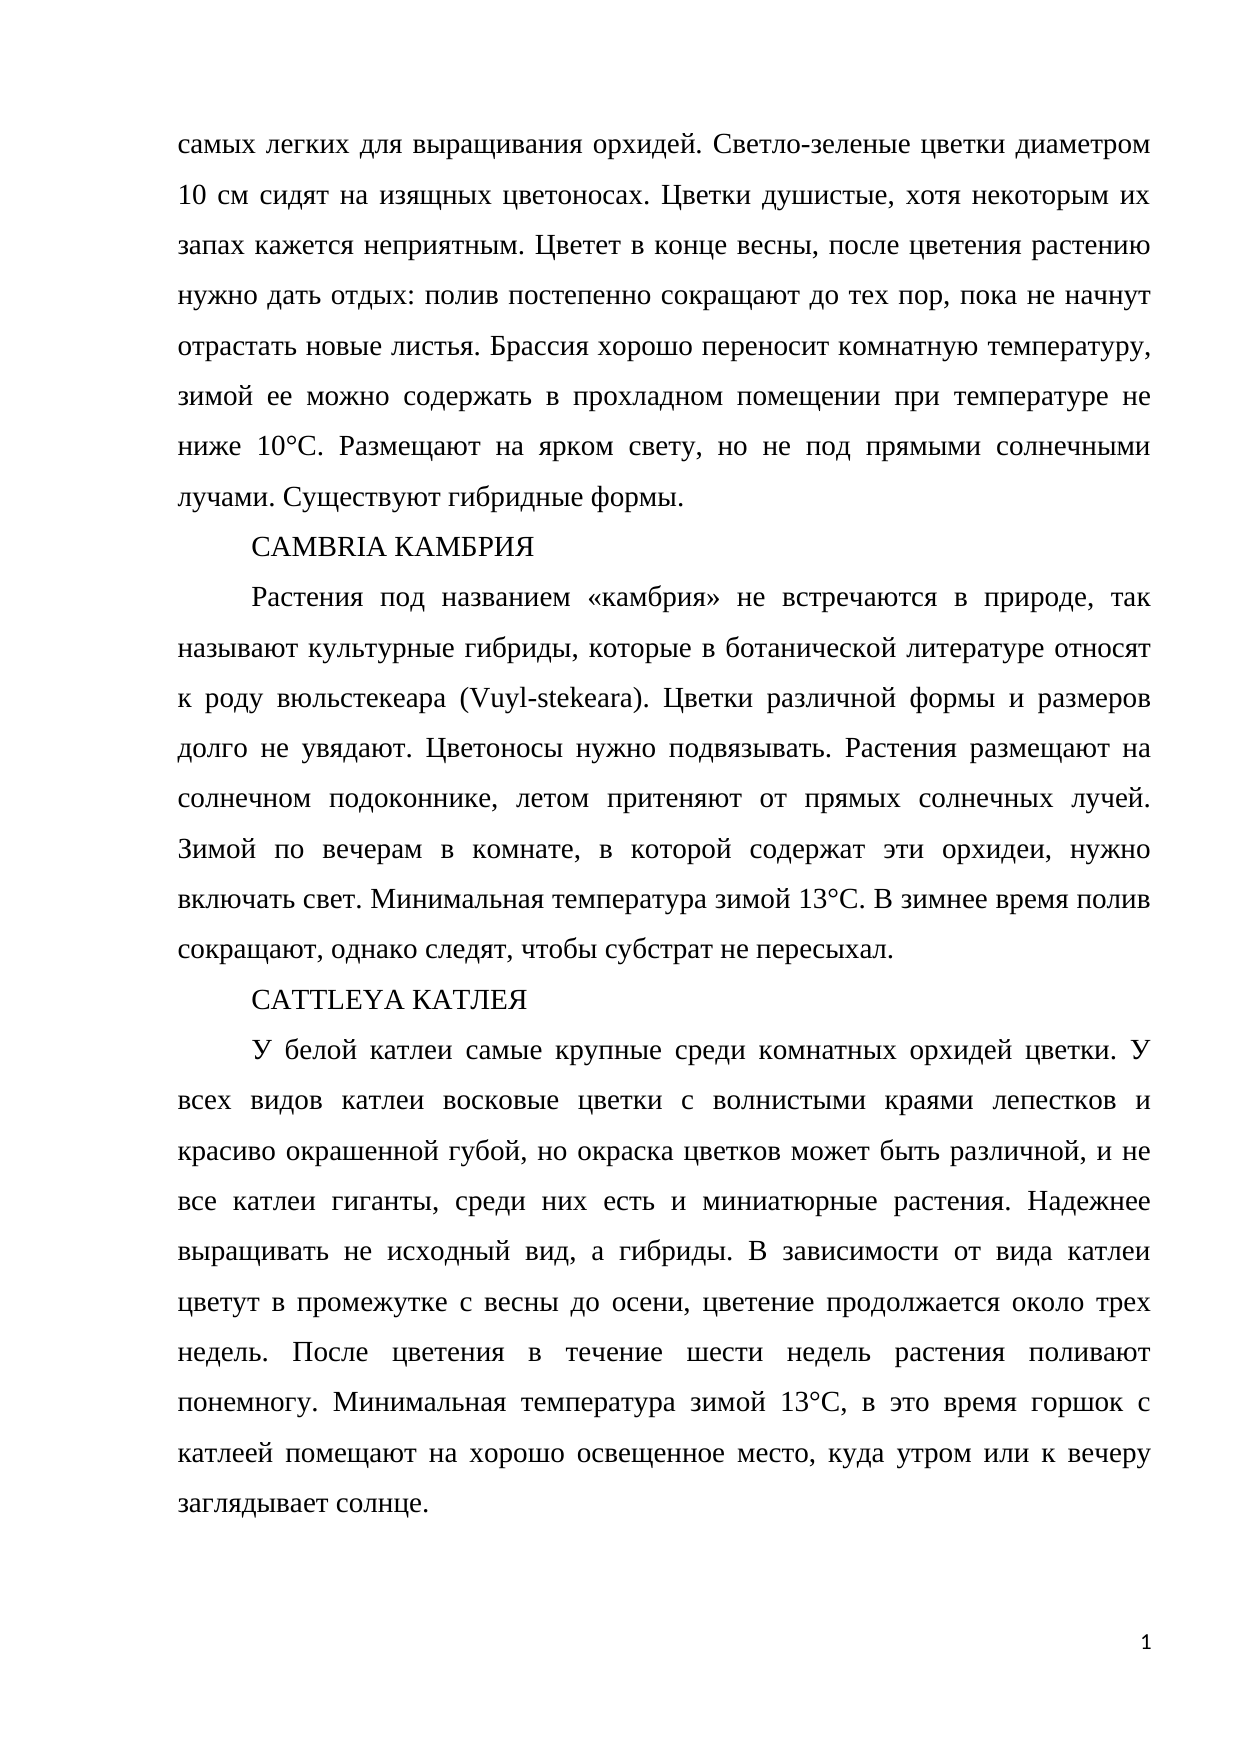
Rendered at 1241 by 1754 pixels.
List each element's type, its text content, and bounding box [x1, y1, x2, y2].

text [177, 127, 1152, 512]
text У белой катлеи самые крупные среди комнатных орхидей цветки. У всех видов катлеи восковые цветки с волнистыми краями лепестков и красиво окрашенной губой, но окраска цветков может быть различной, и не все катлеи гиганты, среди них есть и миниатюрные растения. Надежнее выращивать не исходный вид, а гибриды. В зависимости от вида катлеи цветут в промежутке с весны до осени, цветение продолжается около трех недель. После цветения в течение шести недель растения поливают понемногу. Минимальная температура зимой 13°С, в это время горшок с катлеей помещают на хорошо освещенное место, куда утром или к вечеру заглядывает солнце. [177, 1032, 1152, 1518]
text CATTLEYA КАТЛЕЯ [177, 982, 1152, 1015]
text Растения под названием «камбрия» не встречаются в природе, так называют культурные гибриды, которые в ботанической литературе относят к роду вюльстекеара (Vuyl-stekeara). Цветки различной формы и размеров долго не увядают. Цветоносы нужно подвязывать. Растения размещают на солнечном подоконнике, летом притеняют от прямых солнечных лучей. Зимой по вечерам в комнате, в которой содержат эти орхидеи, нужно включать свет. Минимальная температура зимой 13°С. В зимнее время полив сокращают, однако следят, чтобы субстрат не пересыхал. [177, 579, 1152, 965]
text CAMBRIA КАМБРИЯ [177, 529, 1152, 563]
